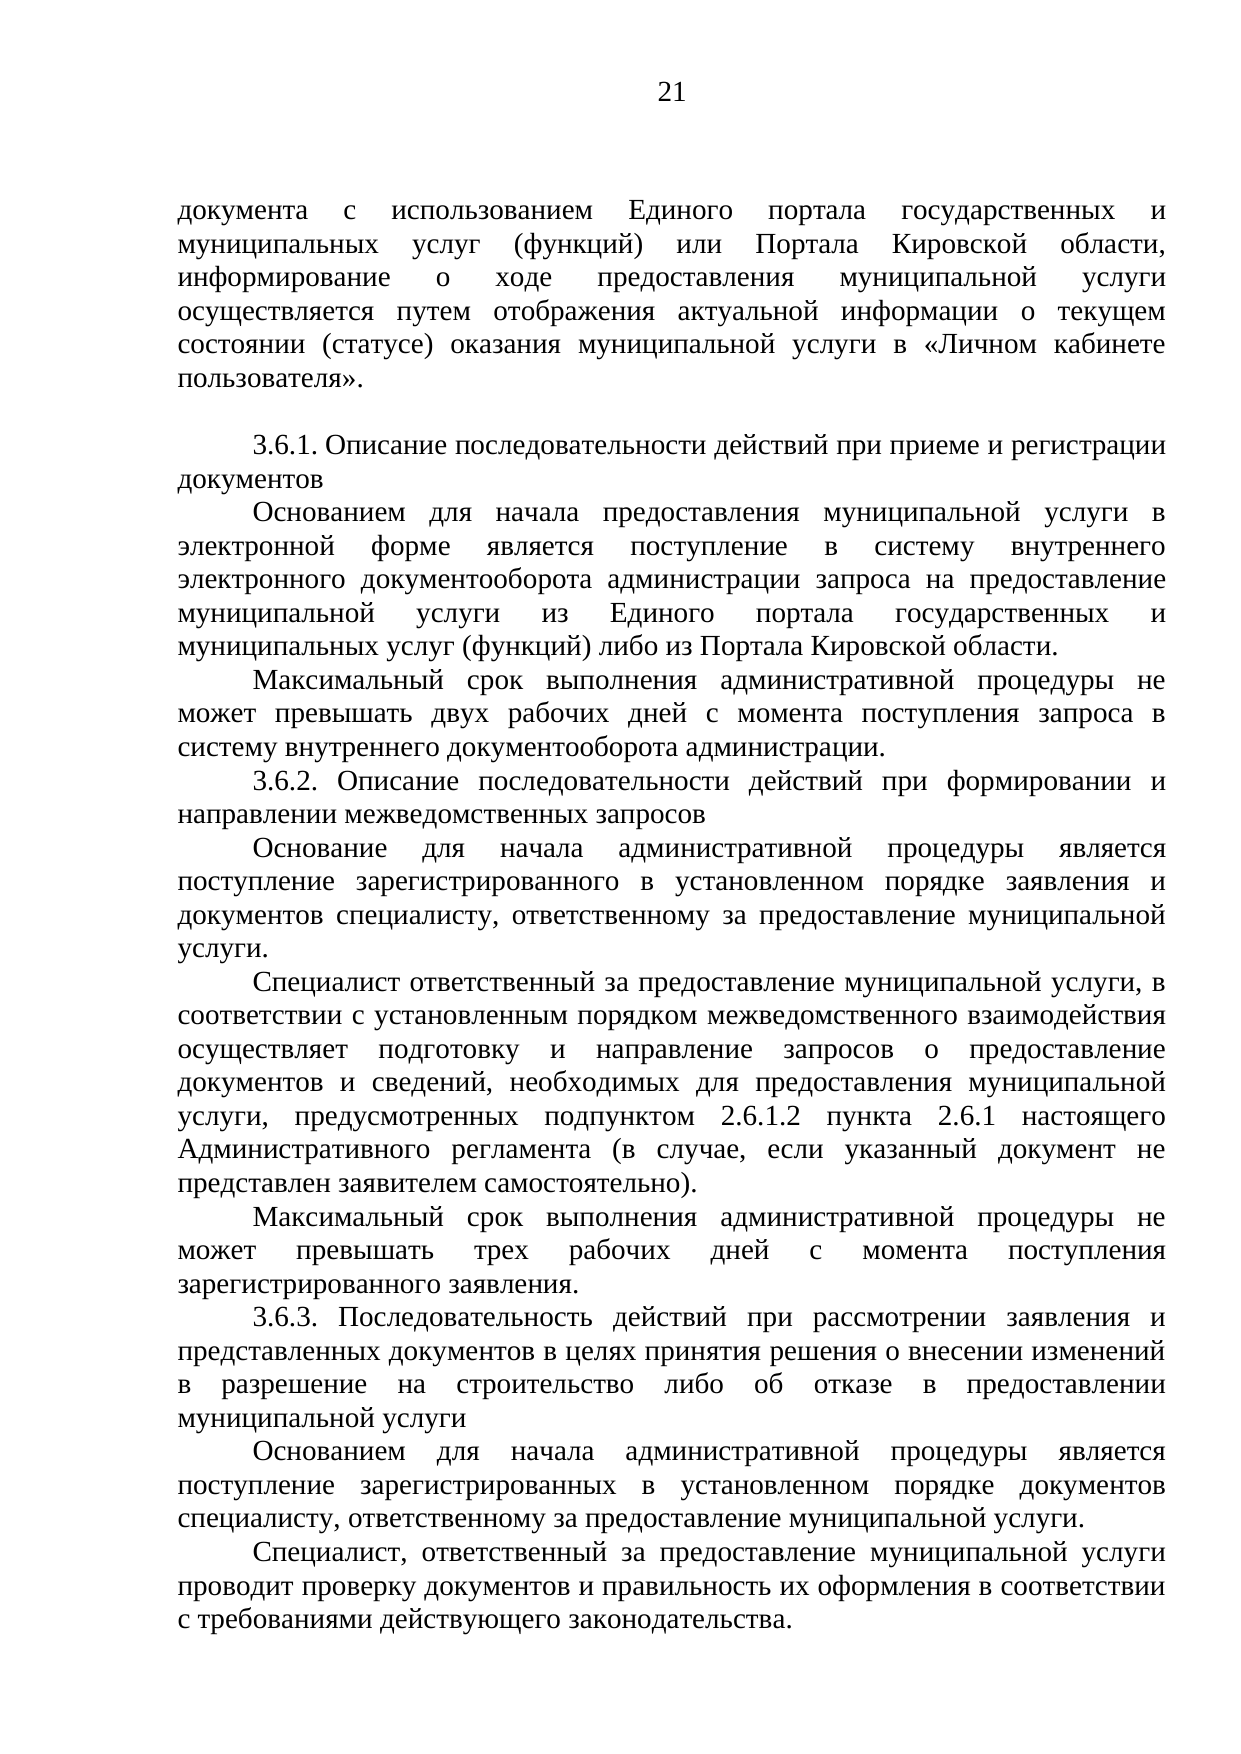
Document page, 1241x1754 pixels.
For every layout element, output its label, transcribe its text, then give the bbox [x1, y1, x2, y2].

text Специалист ответственный за предоставление муниципальной услуги, в соответствии с установленным порядком межведомственного взаимодействия осуществляет подготовку и направление запросов о предоставление документов и сведений, необходимых для предоставления муниципальной услуги, предусмотренных подпунктом 2.6.1.2 пункта 2.6.1 настоящего Административного регламента (в случае, если указанный документ не представлен заявителем самостоятельно). [177, 964, 1167, 1199]
text Максимальный срок выполнения административной процедуры не может превышать трех рабочих дней с момента поступления зарегистрированного заявления. [177, 1199, 1167, 1299]
text Специалист, ответственный за предоставление муниципальной услуги проводит проверку документов и правильность их оформления в соответствии с требованиями действующего законодательства. [177, 1534, 1167, 1635]
text 3.6.1. Описание последовательности действий при приеме и регистрации документов [177, 427, 1167, 494]
text Основание для начала административной процедуры является поступление зарегистрированного в установленном порядке заявления и документов специалисту, ответственному за предоставление муниципальной услуги. [177, 830, 1167, 964]
text Максимальный срок выполнения административной процедуры не может превышать двух рабочих дней с момента поступления запроса в систему внутреннего документооборота администрации. [177, 662, 1167, 763]
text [177, 192, 1167, 394]
text Основанием для начала предоставления муниципальной услуги в электронной форме является поступление в систему внутреннего электронного документооборота администрации запроса на предоставление муниципальной услуги из Единого портала государственных и муниципальных услуг (функций) либо из Портала Кировской области. [177, 494, 1167, 662]
text Основанием для начала административной процедуры является поступление зарегистрированных в установленном порядке документов специалисту, ответственному за предоставление муниципальной услуги. [177, 1433, 1167, 1534]
text 3.6.2. Описание последовательности действий при формировании и направлении межведомственных запросов [177, 763, 1167, 830]
text 3.6.3. Последовательность действий при рассмотрении заявления и представленных документов в целях принятия решения о внесении изменений в разрешение на строительство либо об отказе в предоставлении муниципальной услуги [177, 1299, 1167, 1433]
